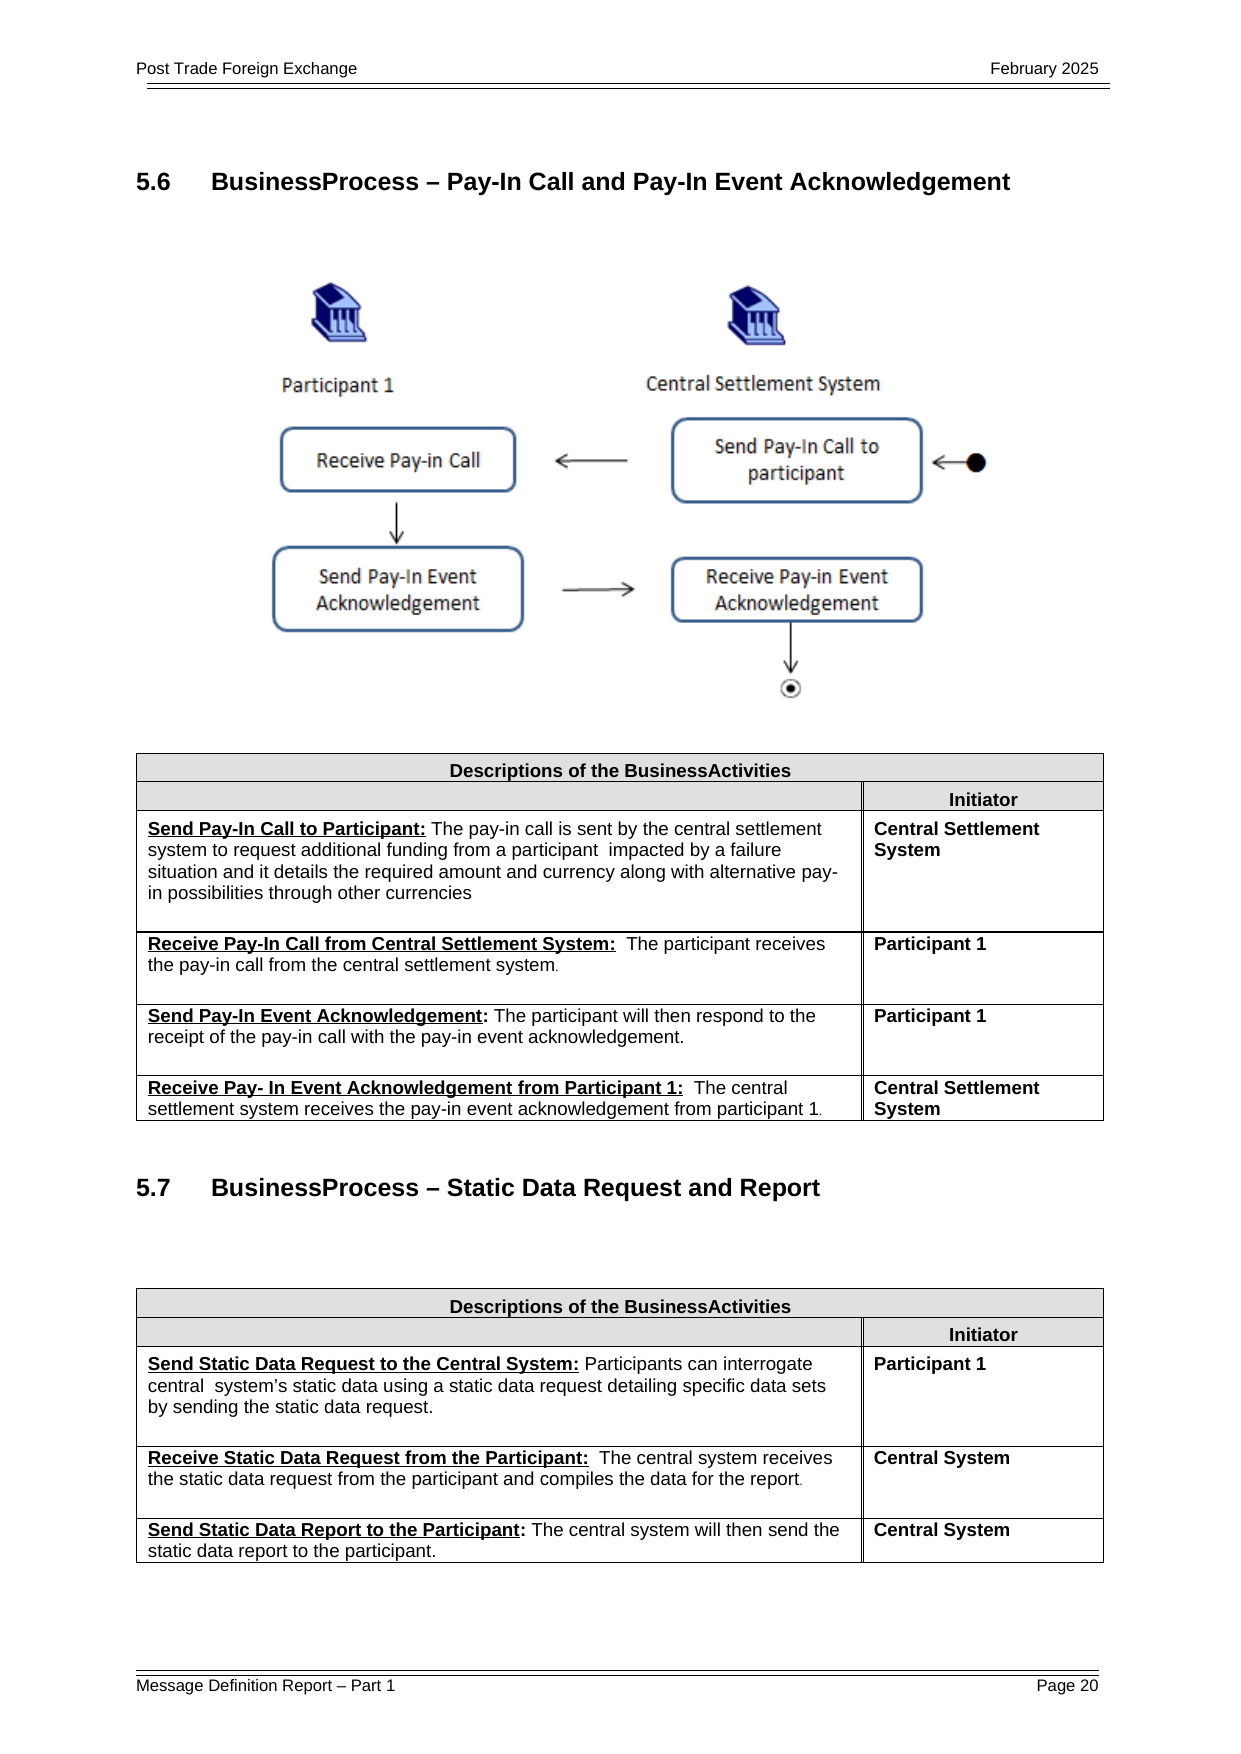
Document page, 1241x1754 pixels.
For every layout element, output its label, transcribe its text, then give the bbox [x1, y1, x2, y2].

table_cell Participant 1 [864, 1347, 1103, 1446]
table_cell Receive Static Data Request from the Participant: The central system receives the static data request from the participant and compiles the data for the report. [137, 1447, 861, 1518]
picture [213, 246, 1028, 717]
table_cell Receive Pay-In Call from Central Settlement System: The participant receives the pay-in call from the central settlement system. [137, 933, 861, 1003]
subtitle BusinessProcess – Pay-In Call and Pay-In Event Acknowledgement [136, 167, 1104, 195]
table_cell Send Pay-In Call to Participant: The pay-in call is sent by the central settlement system to request additional funding from a participant impacted by a failure situation and it details the required amount and currency along with alternative pay-in possibilities through other currencies [137, 811, 861, 931]
table_cell [137, 1318, 861, 1346]
table_cell Send Static Data Request to the Central System: Participants can interrogate central system’s static data using a static data request detailing specific data sets by sending the static data request. [137, 1347, 861, 1446]
table_cell Initiator [864, 782, 1103, 810]
table_cell [137, 782, 861, 810]
table_cell Receive Pay- In Event Acknowledgement from Participant 1: The central settlement system receives the pay-in event acknowledgement from participant 1. [137, 1076, 861, 1119]
table_cell Central Settlement System [864, 1076, 1103, 1119]
table_cell Central System [864, 1447, 1103, 1518]
table_cell Participant 1 [864, 1005, 1103, 1075]
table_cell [137, 1519, 861, 1562]
table_cell Send Pay-In Event Acknowledgement: The participant will then respond to the receipt of the pay-in call with the pay-in event acknowledgement. [137, 1005, 861, 1075]
subtitle BusinessProcess – Static Data Request and Report [136, 1173, 1104, 1201]
table_cell Central Settlement System [864, 811, 1103, 931]
table_header Descriptions of the BusinessActivities [137, 754, 1103, 781]
table_cell Participant 1 [864, 933, 1103, 1003]
table_cell Initiator [864, 1318, 1103, 1346]
table_header Descriptions of the BusinessActivities [137, 1289, 1103, 1317]
table_cell Central System [864, 1519, 1103, 1562]
